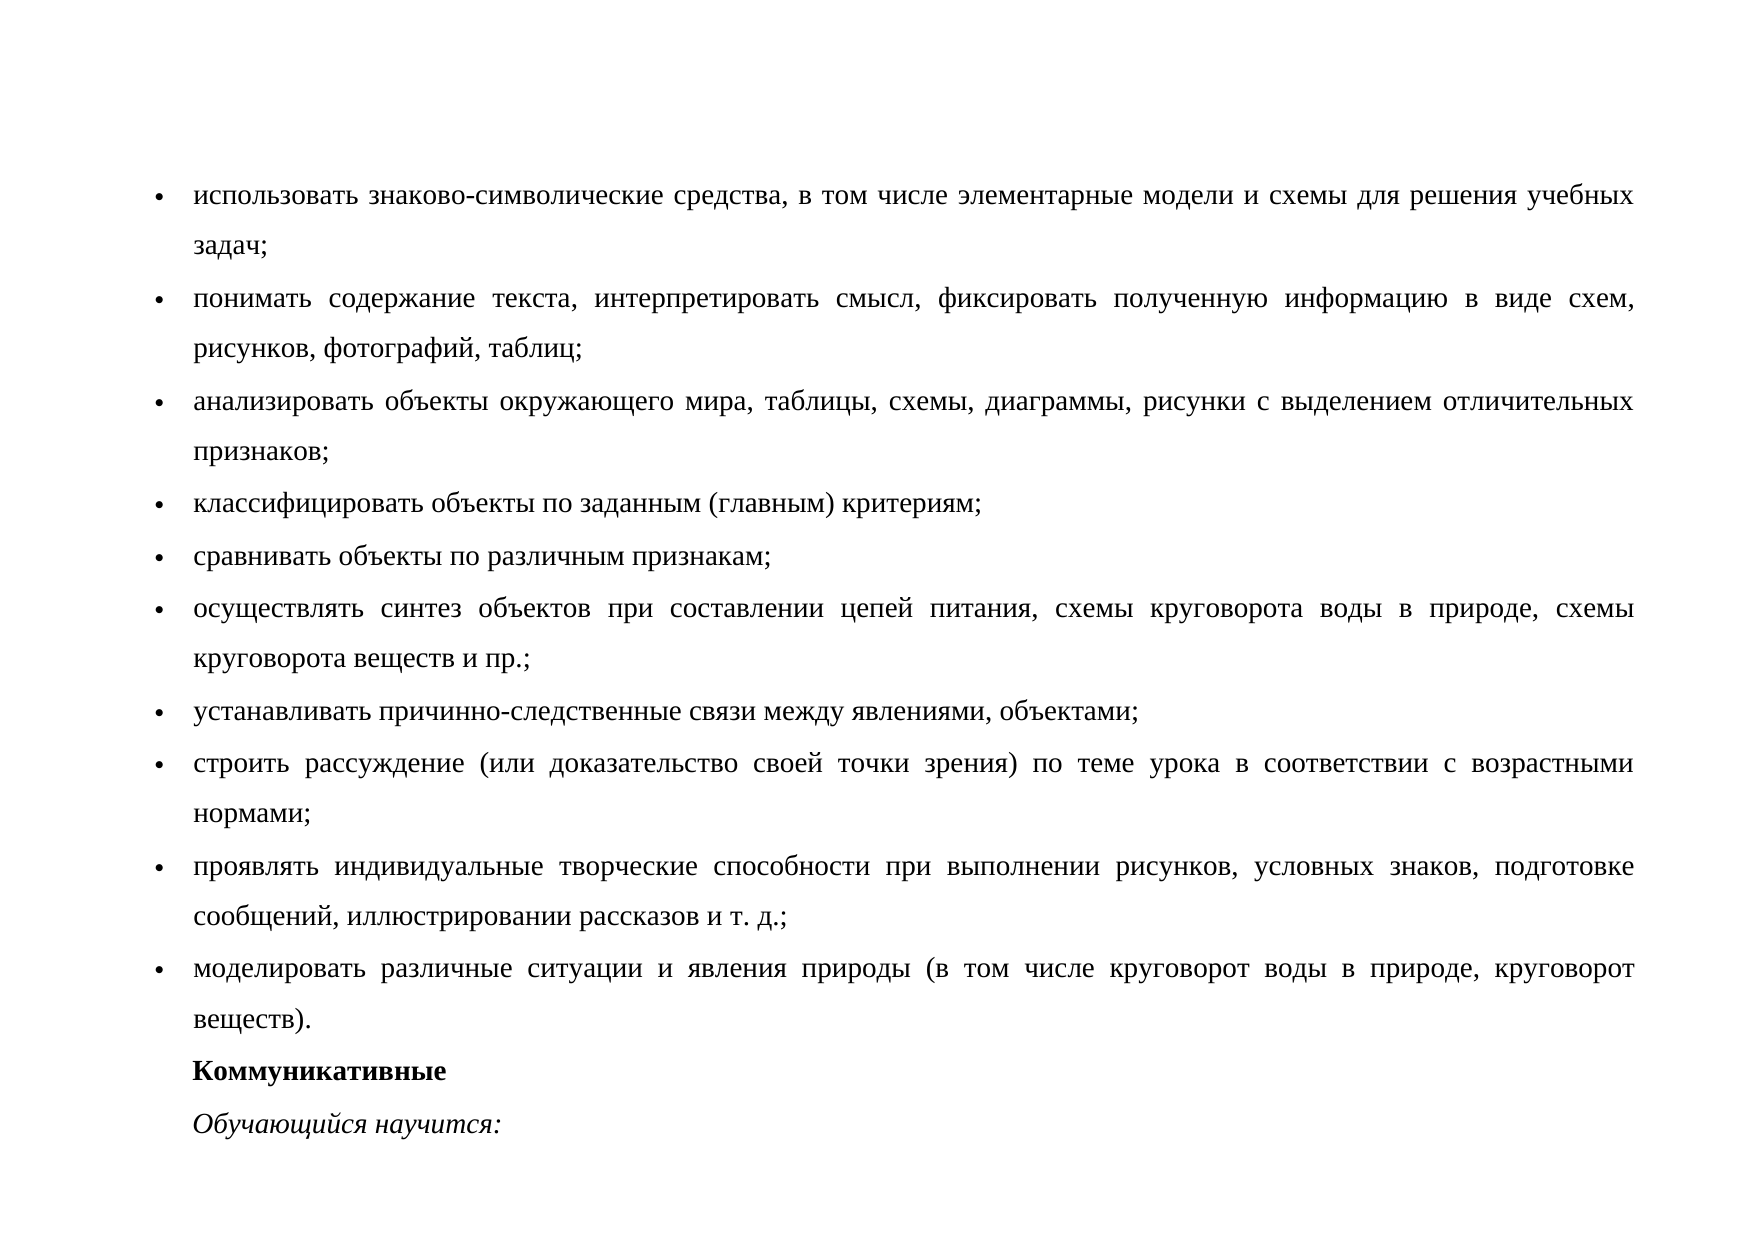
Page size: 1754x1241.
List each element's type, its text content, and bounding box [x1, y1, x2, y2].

list анализировать объекты окружающего мира, таблицы, схемы, диаграммы, рисунки с выделением отличительных признаков; [156, 383, 1636, 466]
list классифицировать объекты по заданным (главным) критериям; [156, 485, 1636, 519]
list устанавливать причинно-следственные связи между явлениями, объектами; [156, 693, 1636, 726]
list понимать содержание текста, интерпретировать смысл, фиксировать полученную информацию в виде схем, рисунков, фотографий, таблиц; [156, 280, 1636, 364]
list строить рассуждение (или доказательство своей точки зрения) по теме урока в соответствии с возрастными нормами; [156, 745, 1636, 829]
list проявлять индивидуальные творческие способности при выполнении рисунков, условных знаков, подготовке сообщений, иллюстрировании рассказов и т. д.; [156, 848, 1636, 932]
list использовать знаково-символические средства, в том числе элементарные модели и схемы для решения учебных задач; [156, 177, 1636, 261]
text Коммуникативные [118, 1053, 1636, 1087]
list сравнивать объекты по различным признакам; [156, 538, 1636, 571]
list моделировать различные ситуации и явления природы (в том числе круговорот воды в природе, круговорот веществ). [156, 951, 1636, 1034]
list осуществлять синтез объектов при составлении цепей питания, схемы круговорота воды в природе, схемы круговорота веществ и пр.; [156, 590, 1636, 674]
text Обучающийся научится: [118, 1106, 1636, 1139]
